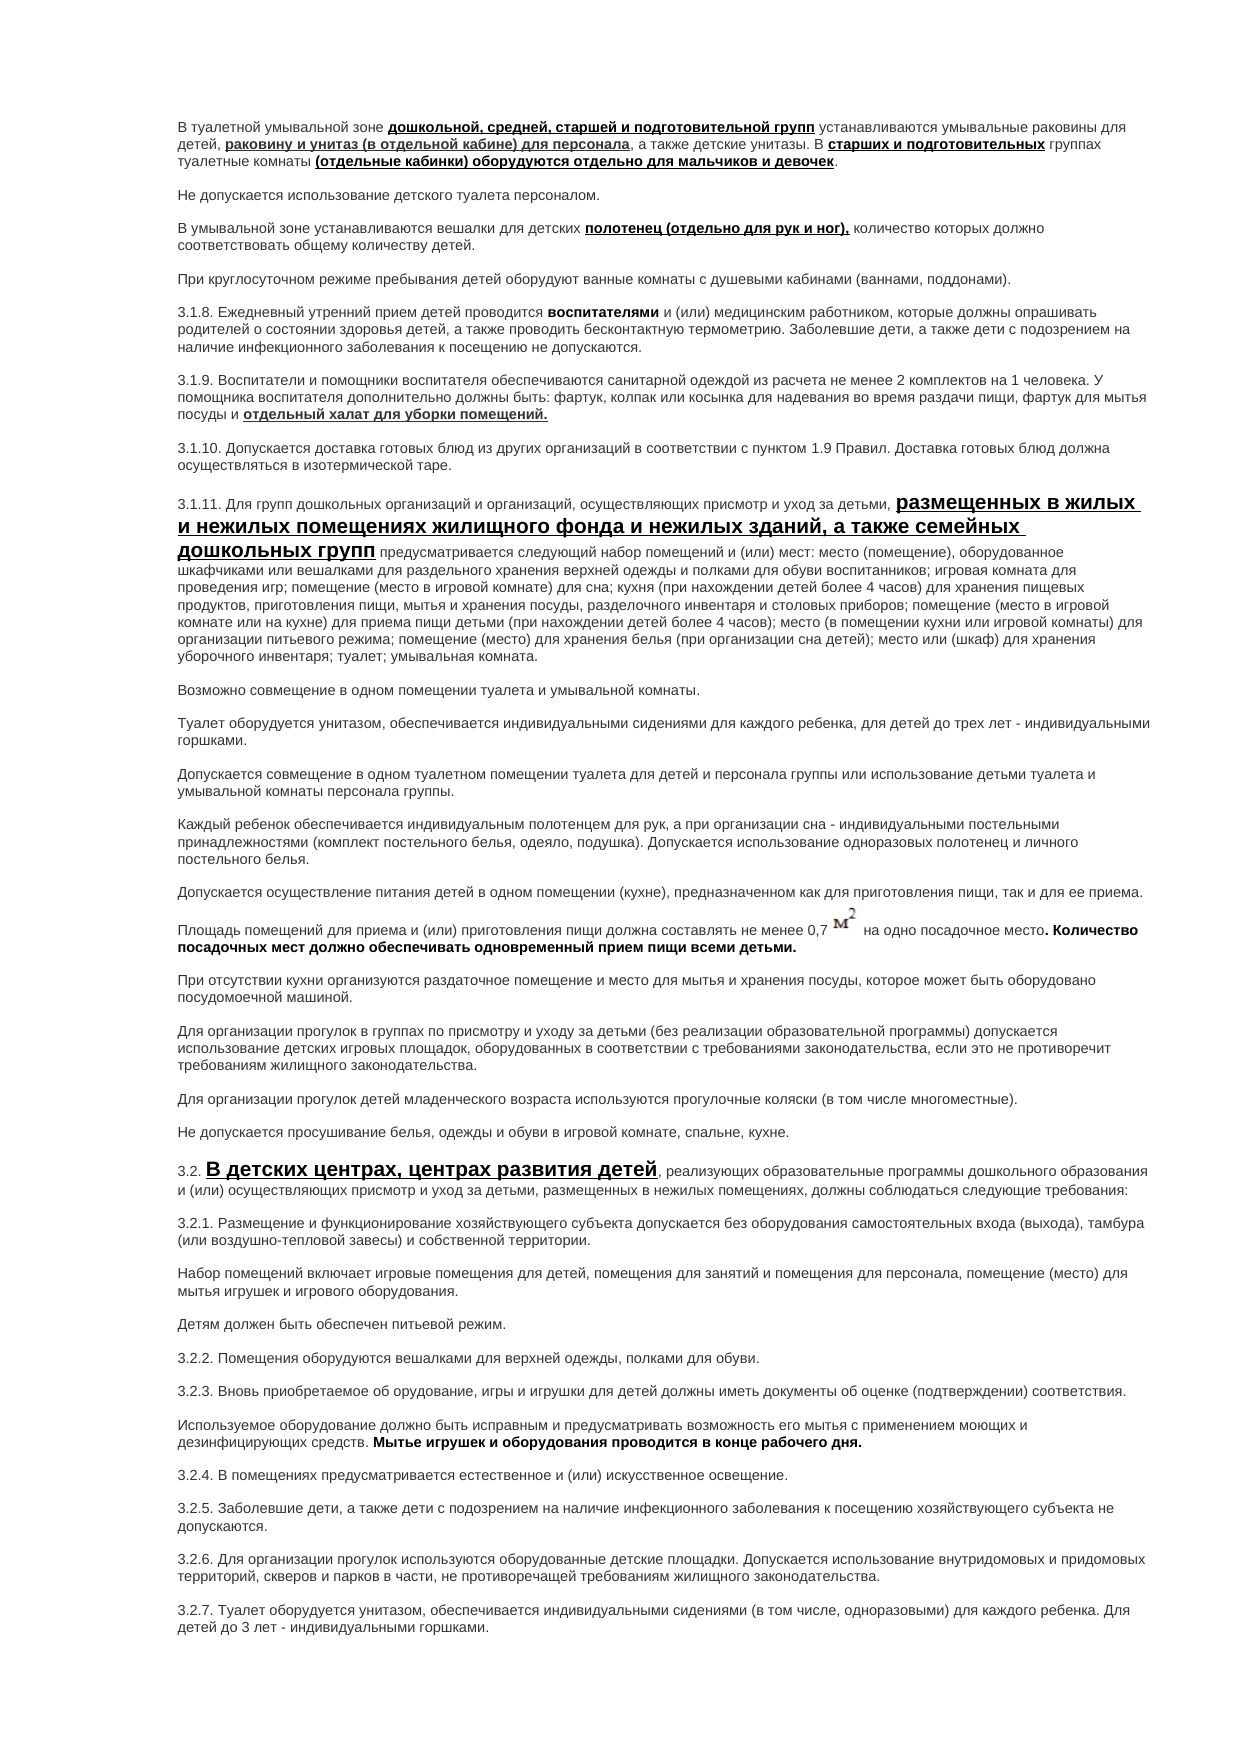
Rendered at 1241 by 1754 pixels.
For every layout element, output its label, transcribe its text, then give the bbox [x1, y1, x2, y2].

text 3.2. В детских центрах, центрах развития детей, реализующих образовательные программы дошкольного образования и (или) осуществляющих присмотр и уход за детьми, размещенных в нежилых помещениях, должны соблюдаться следующие требования: [177, 1157, 1152, 1198]
text Для организации прогулок детей младенческого возраста используются прогулочные коляски (в том числе многоместные). [177, 1090, 1152, 1107]
text Не допускается просушивание белья, одежды и обуви в игровой комнате, спальне, кухне. [177, 1123, 1152, 1141]
text 3.1.11. Для групп дошкольных организаций и организаций, осуществляющих присмотр и уход за детьми, размещенных в жилых и нежилых помещениях жилищного фонда и нежилых зданий, а также семейных дошкольных групп предусматривается следующий набор помещений и (или) мест: место (помещение), оборудованное шкафчиками или вешалками для раздельного хранения верхней одежды и полками для обуви воспитанников; игровая комната для проведения игр; помещение (место в игровой комнате) для сна; кухня (при нахождении детей более 4 часов) для хранения пищевых продуктов, приготовления пищи, мытья и хранения посуды, разделочного инвентаря и столовых приборов; помещение (место в игровой комнате или на кухне) для приема пищи детьми (при нахождении детей более 4 часов); место (в помещении кухни или игровой комнаты) для организации питьевого режима; помещение (место) для хранения белья (при организации сна детей); место или (шкаф) для хранения уборочного инвентаря; туалет; умывальная комната. [177, 490, 1152, 665]
text В туалетной умывальной зоне дошкольной, средней, старшей и подготовительной групп устанавливаются умывальные раковины для детей, раковину и унитаз (в отдельной кабине) для персонала, а также детские унитазы. В старших и подготовительных группах туалетные комнаты (отдельные кабинки) оборудуются отдельно для мальчиков и девочек. [177, 118, 1152, 170]
text 3.2.7. Туалет оборудуется унитазом, обеспечивается индивидуальными сидениями (в том числе, одноразовыми) для каждого ребенка. Для детей до 3 лет - индивидуальными горшками. [177, 1601, 1152, 1635]
text 3.2.1. Размещение и функционирование хозяйствующего субъекта допускается без оборудования самостоятельных входа (выхода), тамбура (или воздушно-тепловой завесы) и собственной территории. [177, 1214, 1152, 1248]
text 3.2.6. Для организации прогулок используются оборудованные детские площадки. Допускается использование внутридомовых и придомовых территорий, скверов и парков в части, не противоречащей требованиям жилищного законодательства. [177, 1550, 1152, 1585]
text Возможно совмещение в одном помещении туалета и умывальной комнаты. [177, 681, 1152, 698]
picture [832, 900, 860, 935]
text Набор помещений включает игровые помещения для детей, помещения для занятий и помещения для персонала, помещение (место) для мытья игрушек и игрового оборудования. [177, 1265, 1152, 1299]
text Каждый ребенок обеспечивается индивидуальным полотенцем для рук, а при организации сна - индивидуальными постельными принадлежностями (комплект постельного белья, одеяло, подушка). Допускается использование одноразовых полотенец и личного постельного белья. [177, 816, 1152, 867]
text 3.2.5. Заболевшие дети, а также дети с подозрением на наличие инфекционного заболевания к посещению хозяйствующего субъекта не допускаются. [177, 1500, 1152, 1534]
text Детям должен быть обеспечен питьевой режим. [177, 1315, 1152, 1333]
text 3.1.9. Воспитатели и помощники воспитателя обеспечиваются санитарной одеждой из расчета не менее 2 комплектов на 1 человека. У помощника воспитателя дополнительно должны быть: фартук, колпак или косынка для надевания во время раздачи пищи, фартук для мытья посуды и отдельный халат для уборки помещений. [177, 371, 1152, 423]
text Туалет оборудуется унитазом, обеспечивается индивидуальными сидениями для каждого ребенка, для детей до трех лет - индивидуальными горшками. [177, 714, 1152, 749]
text В умывальной зоне устанавливаются вешалки для детских полотенец (отдельно для рук и ног), количество которых должно соответствовать общему количеству детей. [177, 219, 1152, 254]
text Для организации прогулок в группах по присмотру и уходу за детьми (без реализации образовательной программы) допускается использование детских игровых площадок, оборудованных в соответствии с требованиями законодательства, если это не противоречит требованиям жилищного законодательства. [177, 1022, 1152, 1074]
text 3.2.3. Вновь приобретаемое об орудование, игры и игрушки для детей должны иметь документы об оценке (подтверждении) соответствия. [177, 1382, 1152, 1399]
text 3.1.10. Допускается доставка готовых блюд из других организаций в соответствии с пунктом 1.9 Правил. Доставка готовых блюд должна осуществляться в изотермической таре. [177, 439, 1152, 473]
text Допускается осуществление питания детей в одном помещении (кухне), предназначенном как для приготовления пищи, так и для ее приема. Площадь помещений для приема и (или) приготовления пищи должна составлять не менее 0,7 на одно посадочное место. Количество посадочных мест должно обеспечивать одновременный прием пищи всеми детьми. [177, 883, 1152, 955]
text 3.2.4. В помещениях предусматривается естественное и (или) искусственное освещение. [177, 1466, 1152, 1483]
text При отсутствии кухни организуются раздаточное помещение и место для мытья и хранения посуды, которое может быть оборудовано посудомоечной машиной. [177, 971, 1152, 1006]
text Не допускается использование детского туалета персоналом. [177, 186, 1152, 203]
text 3.2.2. Помещения оборудуются вешалками для верхней одежды, полками для обуви. [177, 1349, 1152, 1366]
text Используемое оборудование должно быть исправным и предусматривать возможность его мытья с применением моющих и дезинфицирующих средств. Мытье игрушек и оборудования проводится в конце рабочего дня. [177, 1416, 1152, 1450]
text При круглосуточном режиме пребывания детей оборудуют ванные комнаты с душевыми кабинами (ваннами, поддонами). [177, 270, 1152, 287]
text 3.1.8. Ежедневный утренний прием детей проводится воспитателями и (или) медицинским работником, которые должны опрашивать родителей о состоянии здоровья детей, а также проводить бесконтактную термометрию. Заболевшие дети, а также дети с подозрением на наличие инфекционного заболевания к посещению не допускаются. [177, 303, 1152, 355]
text Допускается совмещение в одном туалетном помещении туалета для детей и персонала группы или использование детьми туалета и умывальной комнаты персонала группы. [177, 765, 1152, 799]
